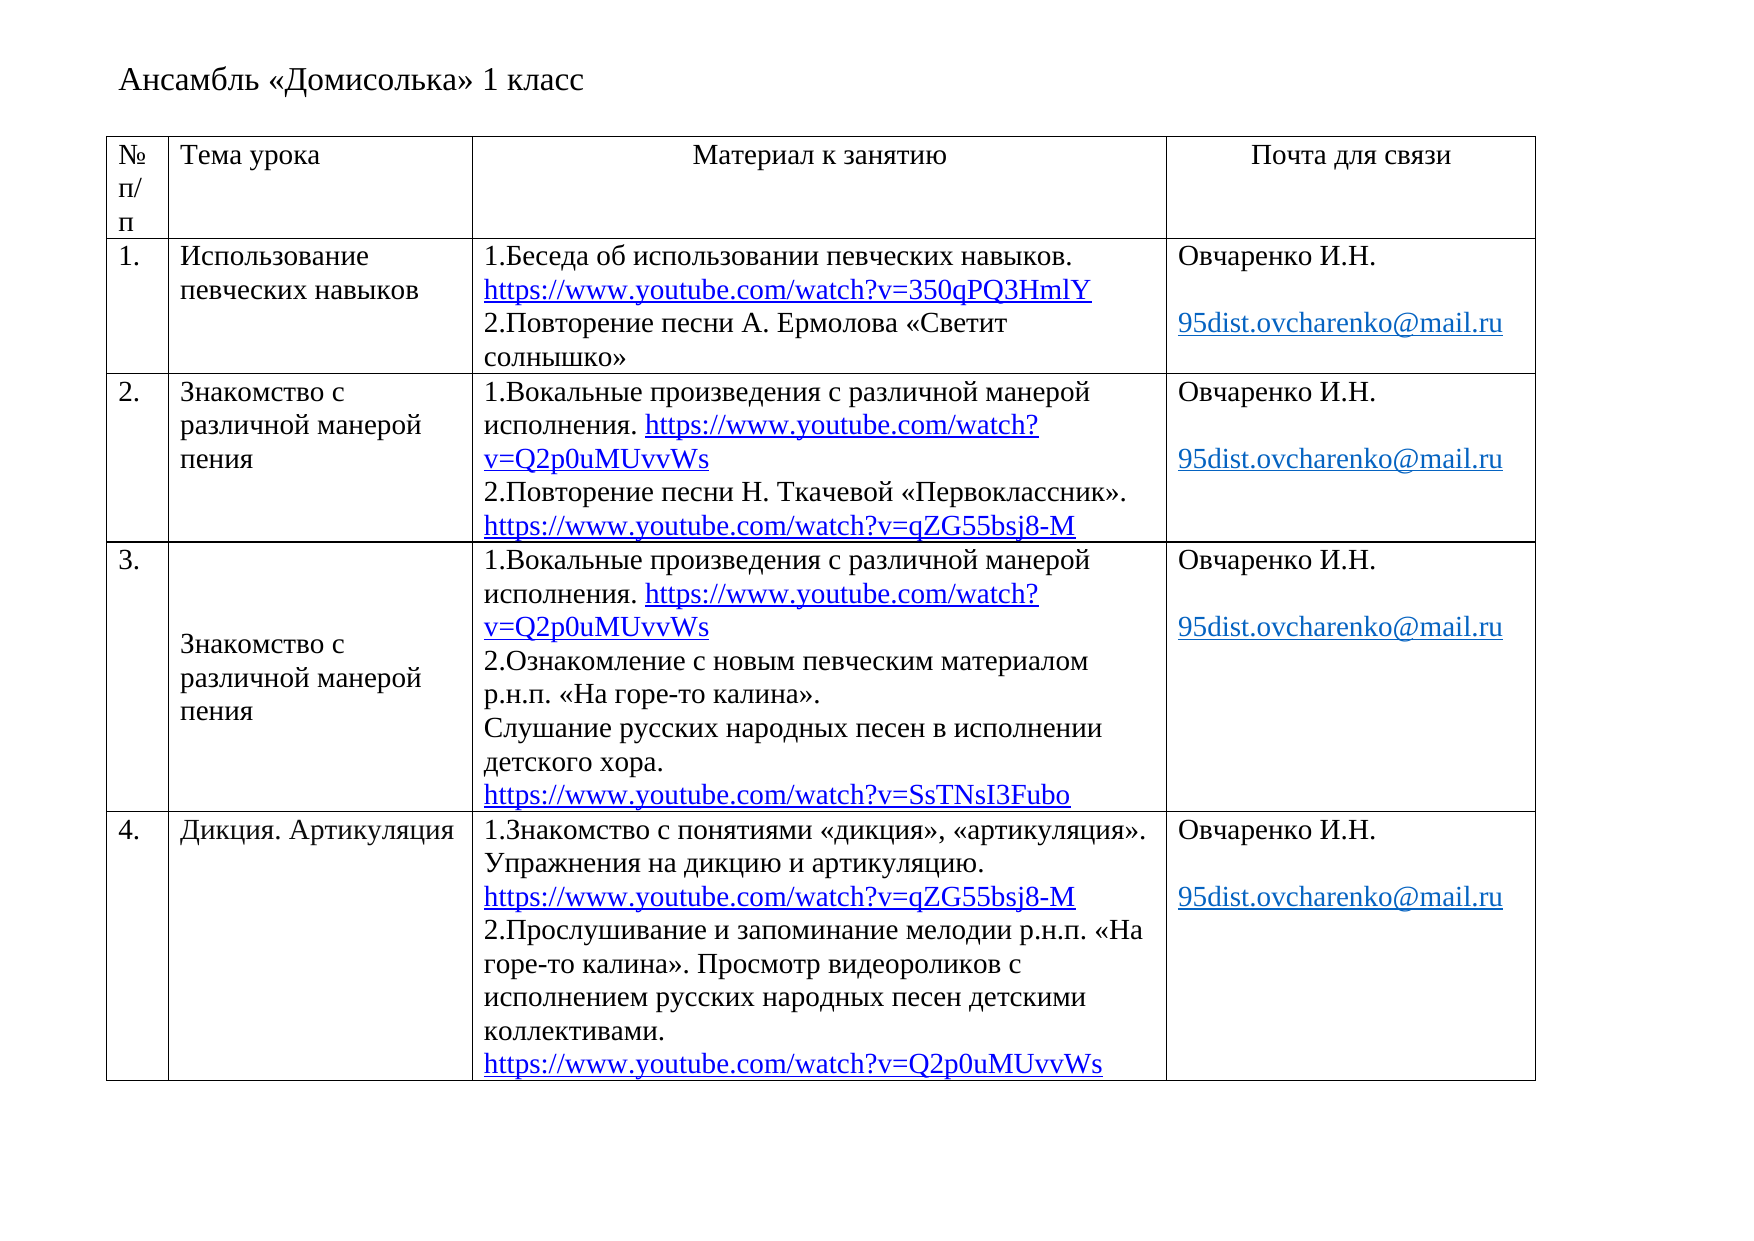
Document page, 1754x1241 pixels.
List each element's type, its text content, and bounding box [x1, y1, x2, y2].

table_cell 1. [107, 239, 168, 373]
table_cell 2. [107, 374, 168, 541]
table_header № п/п [107, 137, 168, 237]
table_cell Овчаренко И.Н. 95dist.ovcharenko@mail.ru [1167, 374, 1535, 541]
text Ансамбль «Домисолька» 1 класс [118, 59, 1636, 97]
table_cell 3. [107, 543, 168, 811]
table_cell Использование певческих навыков [169, 239, 472, 373]
table_cell 1.Беседа об использовании певческих навыков. https://www.youtube.com/watch?v=350qPQ3HmlY 2.Повторение песни А. Ермолова «Светит солнышко» [473, 239, 1166, 373]
table_header Тема урока [169, 137, 472, 237]
table_cell Овчаренко И.Н. 95dist.ovcharenko@mail.ru [1167, 239, 1535, 373]
table_cell 1.Знакомство с понятиями «дикция», «артикуляция». Упражнения на дикцию и артикуляцию. https://www.youtube.com/watch?v=qZG55bsj8-M 2.Прослушивание и запоминание мелодии р.н.п. «На горе-то калина». Просмотр видеороликов с исполнением русских народных песен детскими коллективами. https://www.youtube.com/watch?v=Q2p0uMUvvWs [473, 812, 1166, 1080]
table_cell 1.Вокальные произведения с различной манерой исполнения. https://www.youtube.com/watch?v=Q2p0uMUvvWs 2.Повторение песни Н. Ткачевой «Первоклассник». https://www.youtube.com/watch?v=qZG55bsj8-M [473, 374, 1166, 541]
table_header Материал к занятию [473, 137, 1166, 237]
table_header Почта для связи [1167, 137, 1535, 237]
table_cell Овчаренко И.Н. 95dist.ovcharenko@mail.ru [1167, 543, 1535, 811]
table_cell 1.Вокальные произведения с различной манерой исполнения. https://www.youtube.com/watch?v=Q2p0uMUvvWs 2.Ознакомление с новым певческим материалом р.н.п. «На горе-то калина». Слушание русских народных песен в исполнении детского хора. https://www.youtube.com/watch?v=SsTNsI3Fubo [473, 543, 1166, 811]
table_cell 4. [107, 812, 168, 1080]
table_cell Дикция. Артикуляция [169, 812, 472, 1080]
table_cell Знакомство с различной манерой пения [169, 374, 472, 541]
table_cell Знакомство с различной манерой пения [169, 543, 472, 811]
table_cell Овчаренко И.Н. 95dist.ovcharenko@mail.ru [1167, 812, 1535, 1080]
